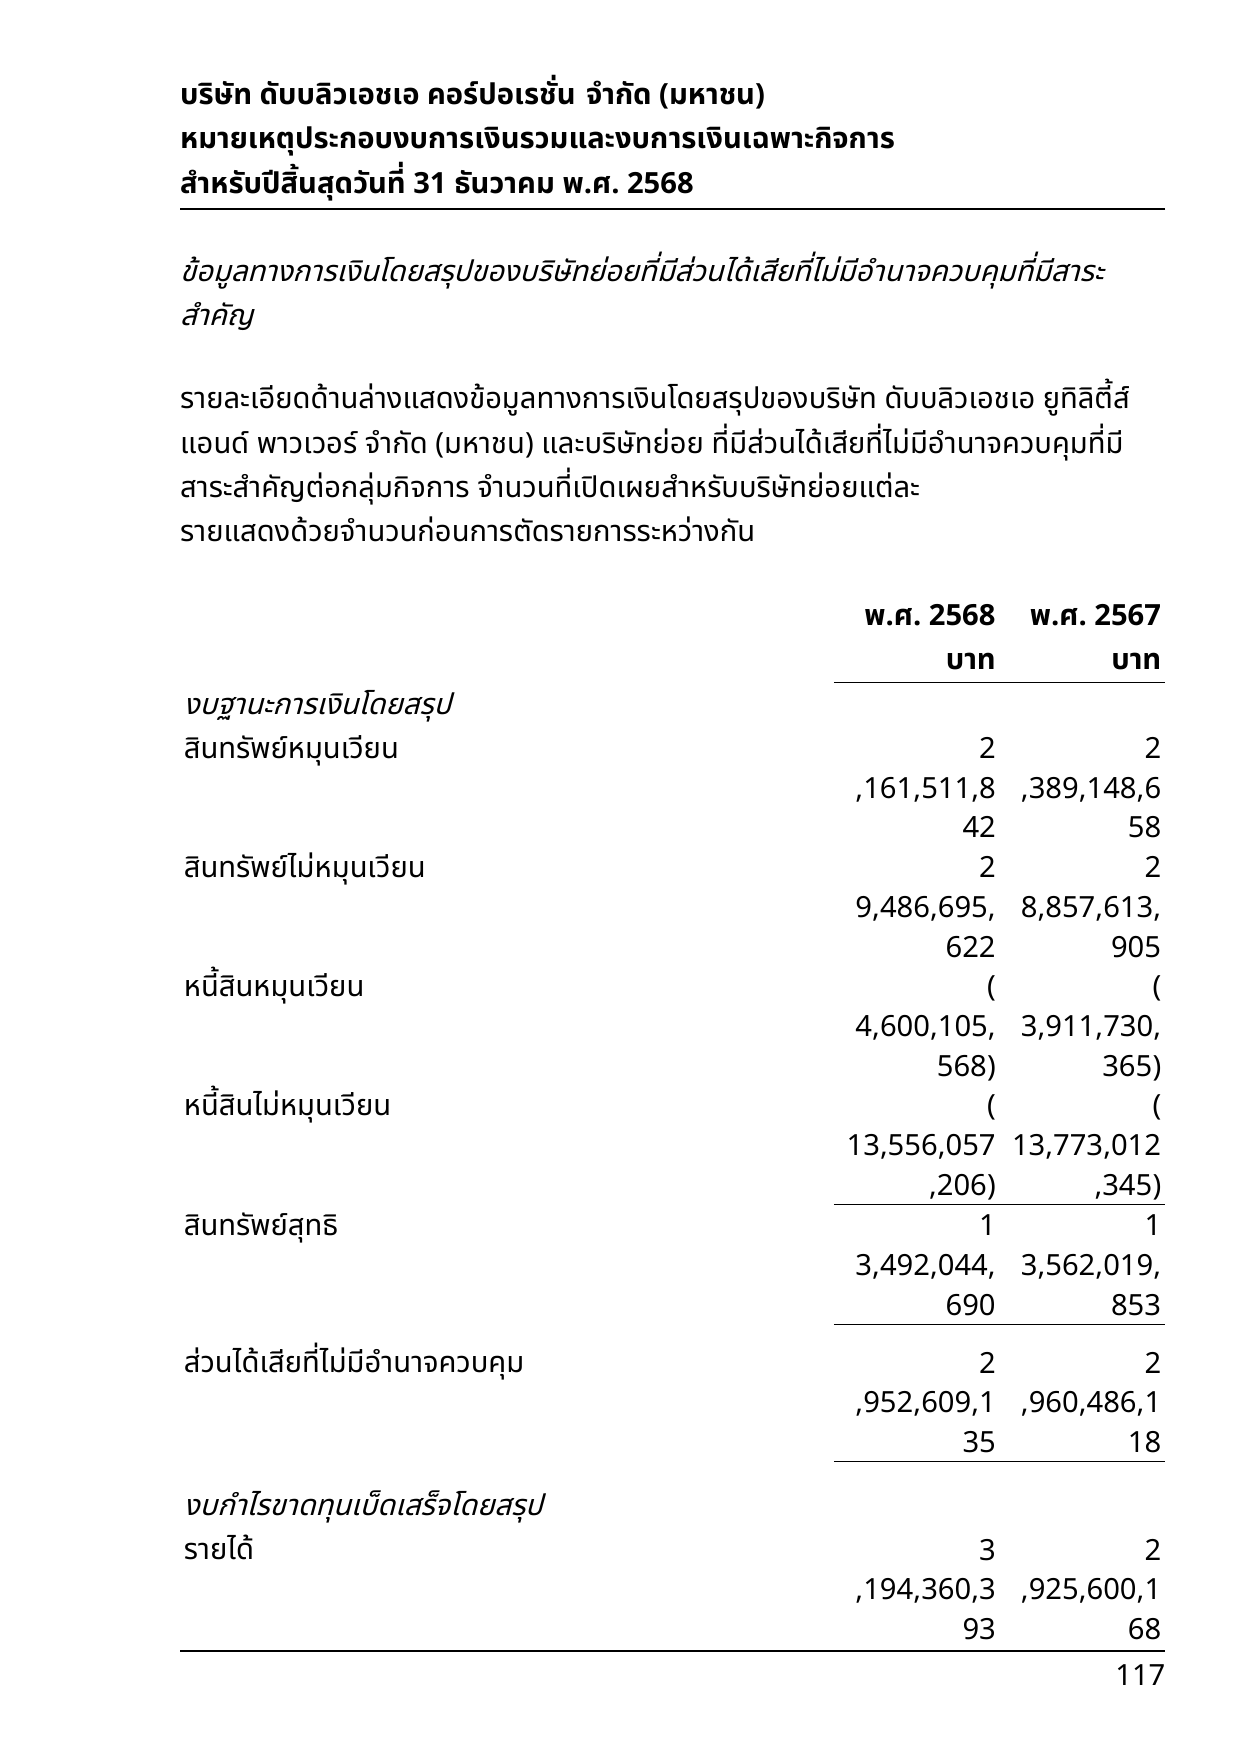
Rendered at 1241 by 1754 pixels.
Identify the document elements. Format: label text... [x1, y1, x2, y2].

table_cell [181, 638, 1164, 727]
text ข้อมูลทางการเงินโดยสรุปของบริษัทย่อยที่มีส่วนได้เสียที่ไม่มีอำนาจควบคุมที่มีสาระสำคัญ [180, 250, 1165, 338]
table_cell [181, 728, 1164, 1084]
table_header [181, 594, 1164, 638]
text รายละเอียดด้านล่างแสดงข้อมูลทางการเงินโดยสรุปของบริษัท ดับบลิวเอชเอ ยูทิลิตี้ส์ แอนด์ พาวเวอร์ จำกัด (มหาชน) และบริษัทย่อย ที่มีส่วนได้เสียที่ไม่มีอำนาจควบคุมที่มีสาระสำคัญต่อกลุ่มกิจการ จำนวนที่เปิดเผยสำหรับบริษัทย่อยแต่ละ รายแสดงด้วยจำนวนก่อนการตัดรายการระหว่างกัน [180, 378, 1165, 554]
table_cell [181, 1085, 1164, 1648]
